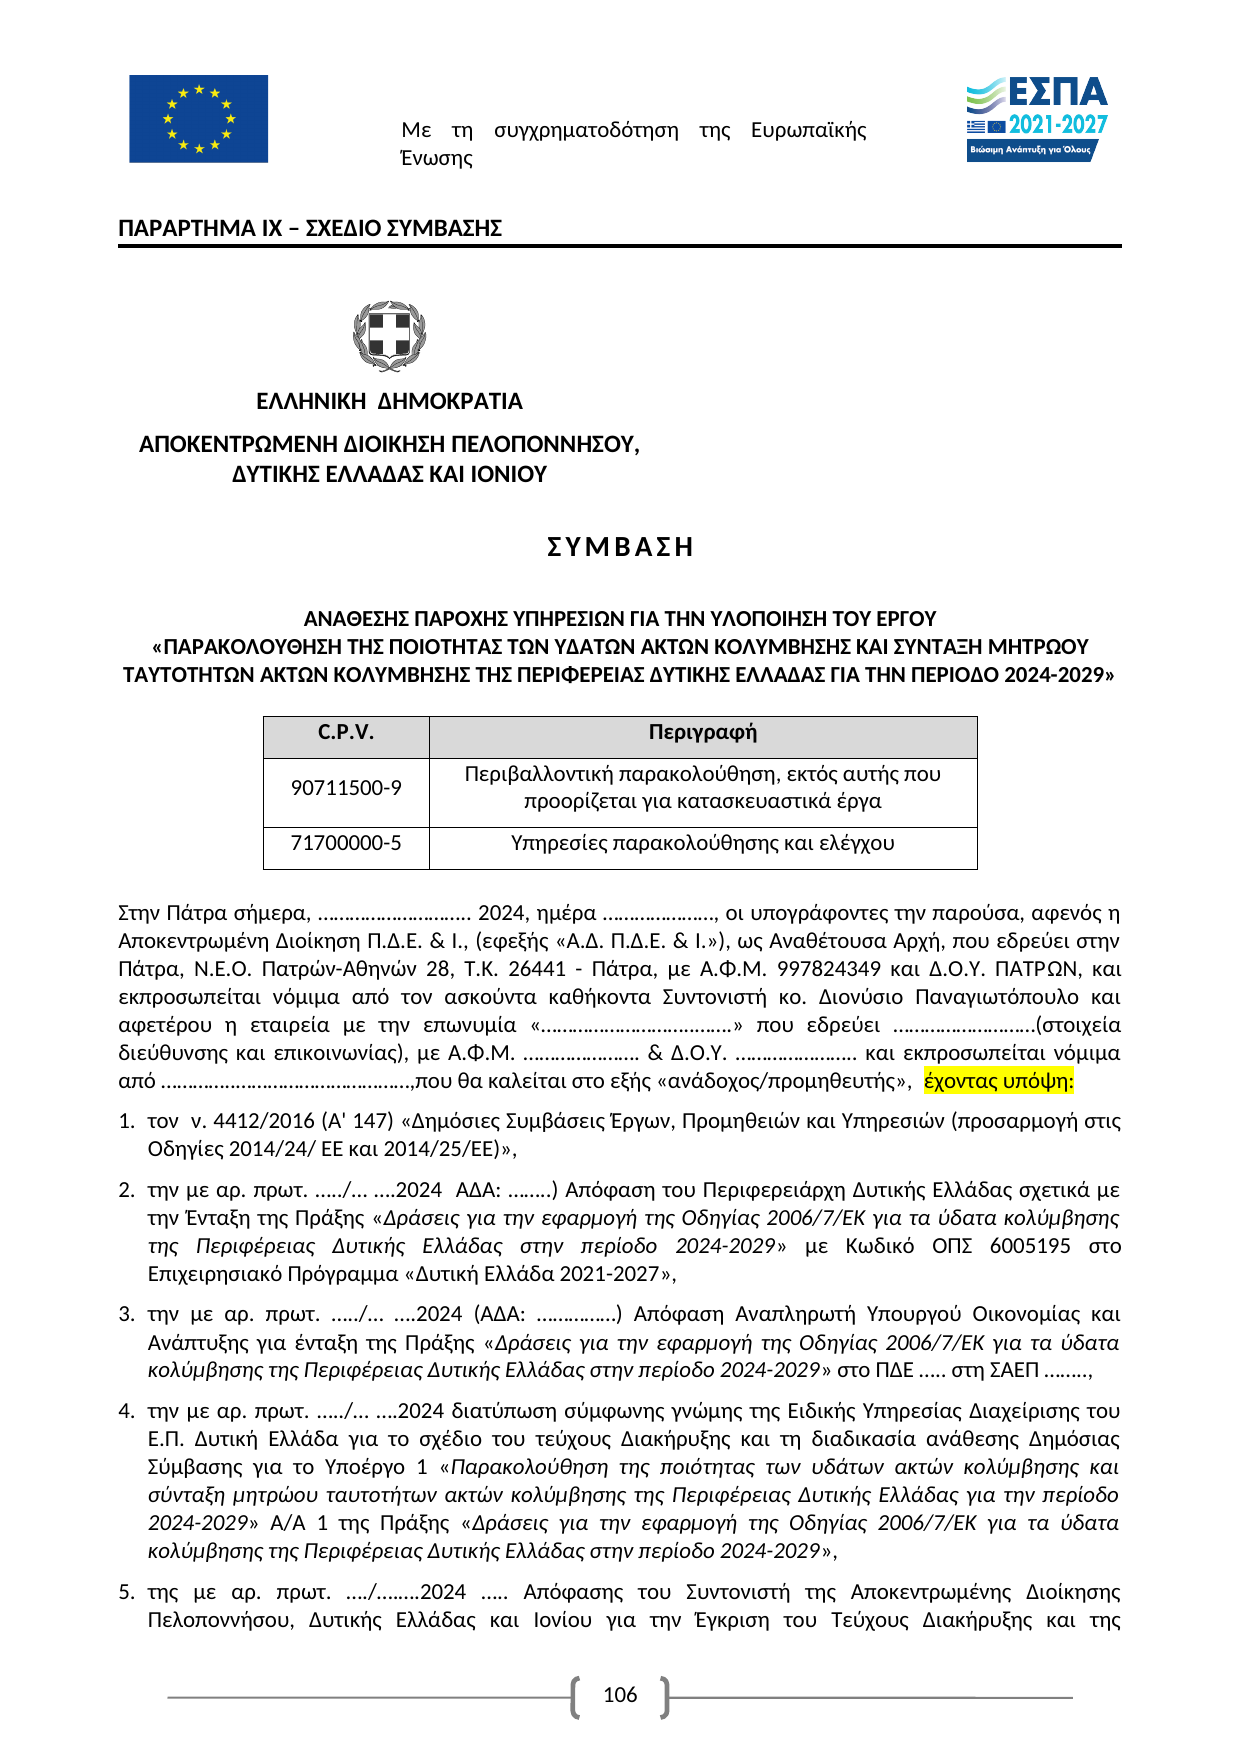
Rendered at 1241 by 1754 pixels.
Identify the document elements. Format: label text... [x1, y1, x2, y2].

list τον ν. 4412/2016 (Α' 147) «Δημόσιες Συμβάσεις Έργων, Προμηθειών και Υπηρεσιών (προσαρμογή στις Οδηγίες 2014/24/ ΕΕ και 2014/25/ΕΕ)», [118, 1106, 1122, 1162]
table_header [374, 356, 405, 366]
text ΣΥΜΒΑΣΗ [118, 528, 1122, 563]
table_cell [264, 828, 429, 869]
text «ΠΑΡΑΚΟΛΟΥΘΗΣΗ ΤΗΣ ΠΟΙΟΤΗΤΑΣ ΤΩΝ ΥΔΑΤΩΝ ΑΚΤΩΝ ΚΟΛΥΜΒΗΣΗΣ ΚΑΙ ΣΥΝΤΑΞΗ ΜΗΤΡΩΟΥ ΤΑΥΤΟΤΗΤΩΝ ΑΚΤΩΝ ΚΟΛΥΜΒΗΣΗΣ ΤΗΣ ΠΕΡΙΦΕΡΕΙΑΣ ΔΥΤΙΚΗΣ ΕΛΛΑΔΑΣ ΓΙΑ ΤΗΝ ΠΕΡΙΟΔΟ 2024-2029» [118, 632, 1122, 688]
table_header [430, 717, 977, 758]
subtitle ΠΑΡΑΡΤΗΜΑ IX – ΣΧΕΔΙΟ ΣΥΜΒΑΣΗΣ [118, 212, 1122, 244]
list την με αρ. πρωτ. …../… ….2024 ΑΔΑ: ……..) Απόφαση του Περιφερειάρχη Δυτικής Ελλάδας σχετικά με την Ένταξη της Πράξης «Δράσεις για την εφαρμογή της Oδηγίας 2006/7/ΕΚ για τα ύδατα κολύμβησης της Περιφέρειας Δυτικής Ελλάδας στην περίοδο 2024-2029» με Κωδικό ΟΠΣ 6005195 στο Επιχειρησιακό Πρόγραμμα «Δυτική Ελλάδα 2021-2027», [118, 1175, 1122, 1287]
picture [129, 75, 269, 163]
text ΑΝΑΘΕΣΗΣ ΠΑΡΟΧΗΣ ΥΠΗΡΕΣΙΩΝ ΓΙΑ ΤΗΝ ΥΛΟΠΟΙΗΣΗ ΤΟΥ ΕΡΓΟΥ [118, 604, 1122, 632]
list την με αρ. πρωτ. …../… ….2024 (ΑΔΑ: ……………) Απόφαση Αναπληρωτή Υπουργού Οικονομίας και Ανάπτυξης για ένταξη της Πράξης «Δράσεις για την εφαρμογή της Oδηγίας 2006/7/ΕΚ για τα ύδατα κολύμβησης της Περιφέρειας Δυτικής Ελλάδας στην περίοδο 2024-2029» στο ΠΔΕ ….. στη ΣΑΕΠ …….., [118, 1299, 1122, 1384]
list την με αρ. πρωτ. …../… ….2024 διατύπωση σύμφωνης γνώμης της Ειδικής Υπηρεσίας Διαχείρισης του Ε.Π. Δυτική Ελλάδα για το σχέδιο του τεύχους Διακήρυξης και τη διαδικασία ανάθεσης Δημόσιας Σύμβασης για το Υποέργο 1 «Παρακολούθηση της ποιότητας των υδάτων ακτών κολύμβησης και σύνταξη μητρώου ταυτοτήτων ακτών κολύμβησης της Περιφέρειας Δυτικής Ελλάδας για την περίοδο 2024-2029» Α/Α 1 της Πράξης «Δράσεις για την εφαρμογή της Oδηγίας 2006/7/ΕΚ για τα ύδατα κολύμβησης της Περιφέρειας Δυτικής Ελλάδας στην περίοδο 2024-2029», [118, 1396, 1122, 1564]
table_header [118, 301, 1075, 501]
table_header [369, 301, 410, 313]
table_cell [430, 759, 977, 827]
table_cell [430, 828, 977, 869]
picture [964, 75, 1111, 165]
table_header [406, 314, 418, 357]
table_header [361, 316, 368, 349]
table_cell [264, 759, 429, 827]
text Στην Πάτρα σήμερα, ……………………….. 2024, ημέρα …………………, οι υπογράφοντες την παρούσα, αφενός η Αποκεντρωμένη Διοίκηση Π.Δ.Ε. & Ι., (εφεξής «Α.Δ. Π.Δ.Ε. & Ι.»), ως Αναθέτουσα Αρχή, που εδρεύει στην Πάτρα, Ν.Ε.Ο. Πατρών-Αθηνών 28, Τ.Κ. 26441 - Πάτρα, με Α.Φ.Μ. 997824349 και Δ.Ο.Υ. ΠΑΤΡΩΝ, και εκπροσωπείται νόμιμα από τον ασκούντα καθήκοντα Συντονιστή κo. Διονύσιο Παναγιωτόπουλο και αφετέρου η εταιρεία με την επωνυμία «………………………..…….» που εδρεύει ………………………(στοιχεία διεύθυνσης και επικοινωνίας), με Α.Φ.Μ. …………………. & Δ.Ο.Υ. ………………….. και εκπροσωπείται νόμιμα από …………..……………………………,που θα καλείται στο εξής «ανάδοχος/προμηθευτής», έχοντας υπόψη: [118, 898, 1122, 1094]
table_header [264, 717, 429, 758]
